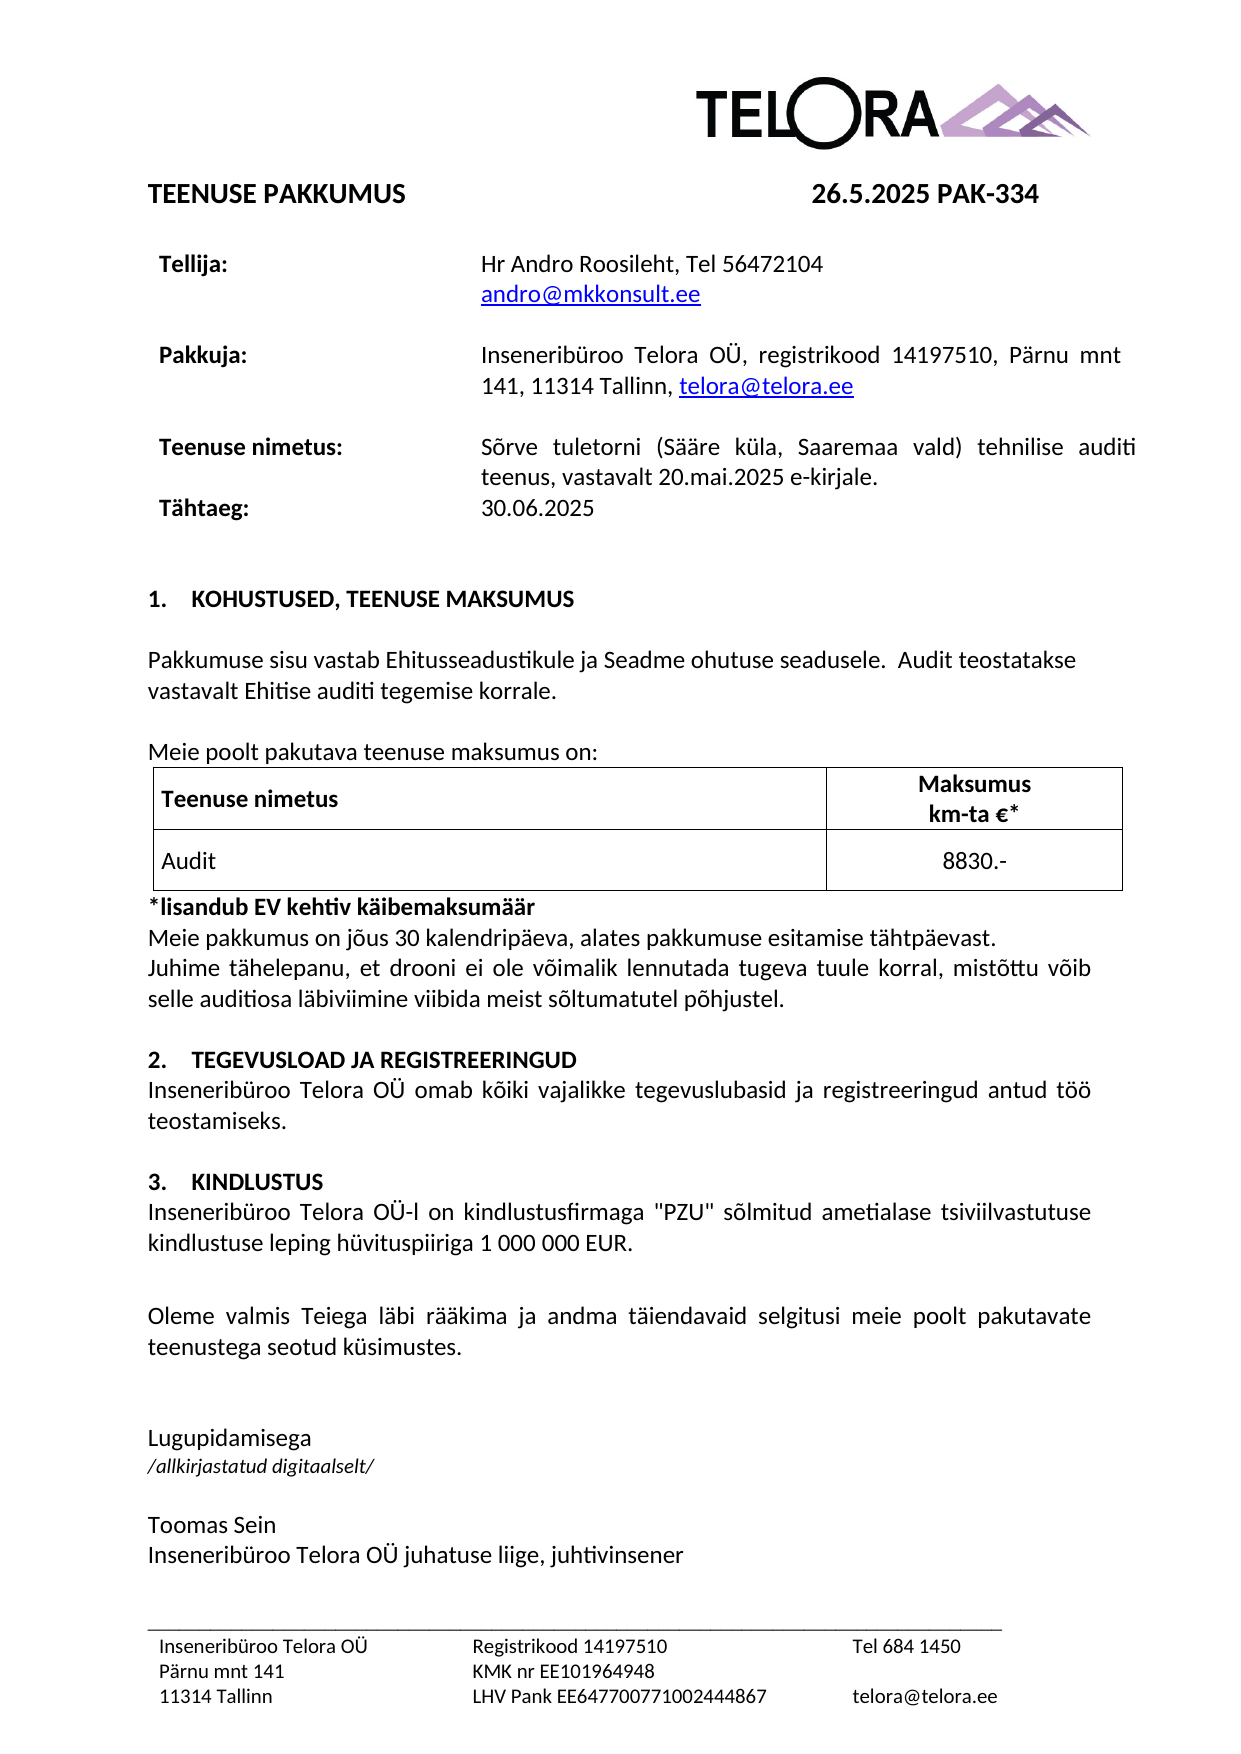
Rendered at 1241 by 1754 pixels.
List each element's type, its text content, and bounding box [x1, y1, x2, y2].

table_cell 30.06.2025 [470, 492, 1137, 522]
table_header Hr Andro Roosileht, Tel 56472104 andro@mkkonsult.ee [470, 248, 1137, 339]
table_cell Inseneribüroo Telora OÜ, registrikood 14197510, Pärnu mnt 141, 11314 Tallinn, telora@telora.ee [470, 339, 1137, 431]
picture [686, 73, 1093, 151]
text Oleme valmis Teiega läbi rääkima ja andma täiendavaid selgitusi meie poolt pakutavate teenustega seotud küsimustes. [148, 1300, 1093, 1361]
text Inseneribüroo Telora OÜ juhatuse liige, juhtivinsener [148, 1539, 1093, 1570]
text Toomas Sein [148, 1509, 1093, 1539]
text Inseneribüroo Telora OÜ-l on kindlustusfirmaga "PZU" sõlmitud ametialase tsiviilvastutuse kindlustuse leping hüvituspiiriga 1 000 000 EUR. [148, 1196, 1093, 1257]
list TEGEVUSLOAD JA REGISTREERINGUD [148, 1044, 1093, 1074]
table_header Tellija: [148, 248, 469, 339]
table_header Maksumus km-ta €* [827, 768, 1122, 829]
table_cell Pakkuja: [148, 339, 469, 431]
table_cell Teenuse nimetus: [148, 431, 469, 492]
table_cell 8830.- [827, 830, 1122, 890]
text Pakkumuse sisu vastab Ehitusseadustikule ja Seadme ohutuse seadusele. Audit teostatakse vastavalt Ehitise auditi tegemise korrale. [148, 644, 1093, 706]
table_cell Audit [154, 830, 826, 890]
text Meie pakkumus on jõus 30 kalendripäeva, alates pakkumuse esitamise tähtpäevast. [148, 922, 1093, 952]
table_header Teenuse nimetus [154, 768, 826, 829]
text Inseneribüroo Telora OÜ omab kõiki vajalikke tegevuslubasid ja registreeringud antud töö teostamiseks. [148, 1074, 1093, 1135]
text Meie poolt pakutava teenuse maksumus on: [148, 736, 1093, 767]
text *lisandub EV kehtiv käibemaksumäär [148, 891, 1093, 922]
text /allkirjastatud digitaalselt/ [148, 1453, 1093, 1478]
list KOHUSTUSED, TEENUSE MAKSUMUS [148, 583, 1093, 614]
list KINDLUSTUS [148, 1166, 1093, 1196]
subtitle TEENUSE PAKKUMUS 26.5.2025 PAK-334 [148, 175, 1093, 211]
table_cell Sõrve tuletorni (Sääre küla, Saaremaa vald) tehnilise auditi teenus, vastavalt 20.mai.2025 e-kirjale. [470, 431, 1137, 492]
text Juhime tähelepanu, et drooni ei ole võimalik lennutada tugeva tuule korral, mistõttu võib selle auditiosa läbiviimine viibida meist sõltumatutel põhjustel. [148, 952, 1093, 1013]
table_cell Tähtaeg: [148, 492, 469, 522]
text Lugupidamisega [148, 1422, 1093, 1453]
